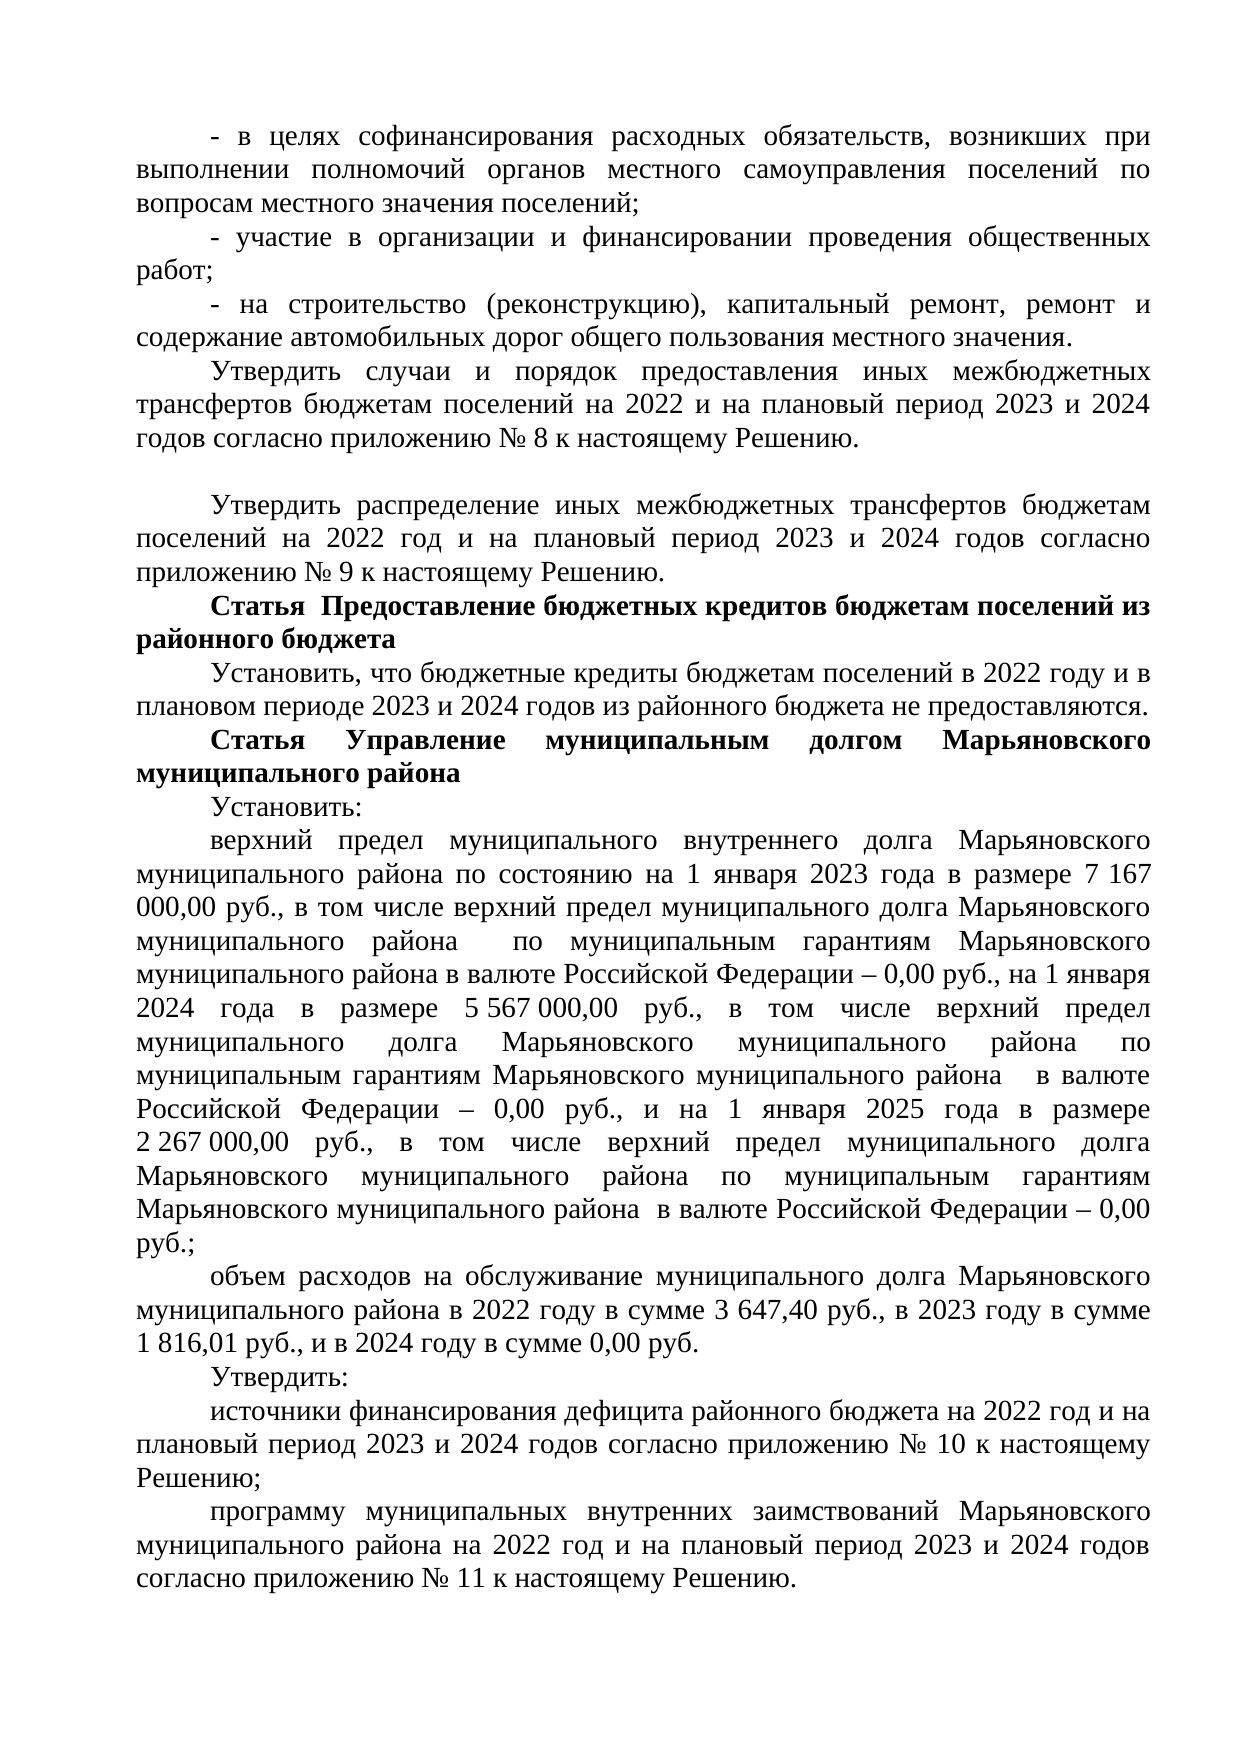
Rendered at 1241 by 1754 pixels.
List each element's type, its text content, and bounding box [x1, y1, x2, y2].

text 1) верхний предел муниципального внутреннего долга Марьяновского муниципального района по состоянию на 1 января 2023 года в размере 7 167 000,00 руб., в том числе верхний предел муниципального долга Марьяновского муниципального района по муниципальным гарантиям Марьяновского муниципального района в валюте Российской Федерации – 0,00 руб., на 1 января 2024 года в размере 5 567 000,00 руб., в том числе верхний предел муниципального долга Марьяновского муниципального района по муниципальным гарантиям Марьяновского муниципального района в валюте Российской Федерации – 0,00 руб., и на 1 января 2025 года в размере 2 267 000,00 руб., в том числе верхний предел муниципального долга Марьяновского муниципального района по муниципальным гарантиям Марьяновского муниципального района в валюте Российской Федерации – 0,00 руб.; [136, 822, 1152, 1258]
text 1) источники финансирования дефицита районного бюджета на 2022 год и на плановый период 2023 и 2024 годов согласно приложению № 10 к настоящему Решению; [136, 1393, 1152, 1493]
text - участие в организации и финансировании проведения общественных работ; [136, 219, 1152, 286]
text Статья 9 Управление муниципальным долгом Марьяновского муниципального района [136, 722, 1152, 789]
text 2) программу муниципальных внутренних заимствований Марьяновского муниципального района на 2022 год и на плановый период 2023 и 2024 годов согласно приложению № 11 к настоящему Решению. [136, 1493, 1152, 1594]
text - на строительство (реконструкцию), капитальный ремонт, ремонт и содержание автомобильных дорог общего пользования местного значения. [136, 286, 1152, 353]
text Утвердить распределение иных межбюджетных трансфертов бюджетам поселений на 2022 год и на плановый период 2023 и 2024 годов согласно приложению № 9 к настоящему Решению. [136, 487, 1152, 588]
text 2) объем расходов на обслуживание муниципального долга Марьяновского муниципального района в 2022 году в сумме 3 647,40 руб., в 2023 году в сумме 1 816,01 руб., и в 2024 году в сумме 0,00 руб. [136, 1258, 1152, 1359]
text Статья 8. Предоставление бюджетных кредитов бюджетам поселений из районного бюджета [136, 588, 1152, 655]
text Утвердить случаи и порядок предоставления иных межбюджетных трансфертов бюджетам поселений на 2022 и на плановый период 2023 и 2024 годов согласно приложению № 8 к настоящему Решению. [136, 353, 1152, 453]
text 1) Установить: [136, 789, 1152, 822]
text Установить, что бюджетные кредиты бюджетам поселений в 2022 году и в плановом периоде 2023 и 2024 годов из районного бюджета не предоставляются. [136, 655, 1152, 722]
text - в целях софинансирования расходных обязательств, возникших при выполнении полномочий органов местного самоуправления поселений по вопросам местного значения поселений; [136, 118, 1152, 219]
text 2. Утвердить: [136, 1359, 1152, 1393]
